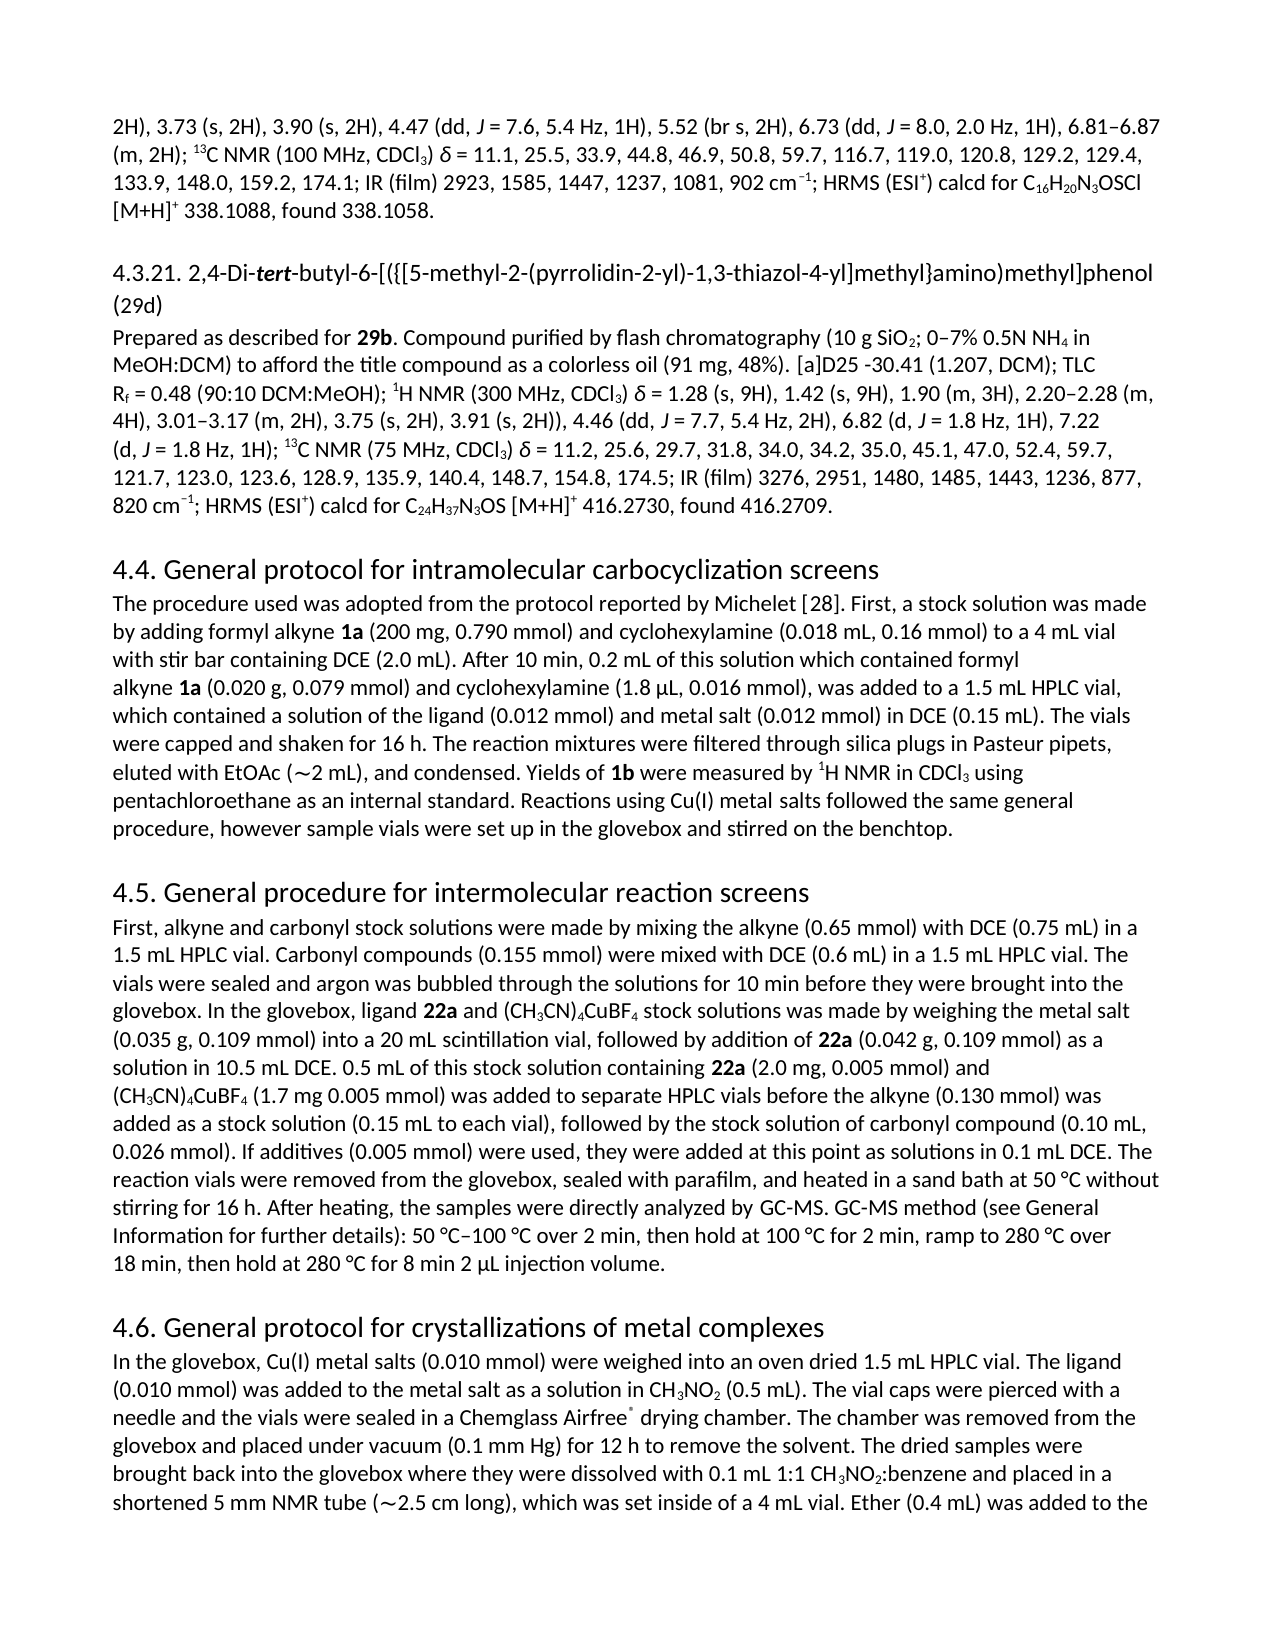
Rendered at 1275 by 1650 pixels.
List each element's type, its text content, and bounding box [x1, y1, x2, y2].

text The procedure used was adopted from the protocol reported by Michelet [28]. First, a stock solution was made by adding formyl alkyne 1a (200 mg, 0.790 mmol) and cyclohexylamine (0.018 mL, 0.16 mmol) to a 4 mL vial with stir bar containing DCE (2.0 mL). After 10 min, 0.2 mL of this solution which contained formyl alkyne 1a (0.020 g, 0.079 mmol) and cyclohexylamine (1.8 μL, 0.016 mmol), was added to a 1.5 mL HPLC vial, which contained a solution of the ligand (0.012 mmol) and metal salt (0.012 mmol) in DCE (0.15 mL). The vials were capped and shaken for 16 h. The reaction mixtures were filtered through silica plugs in Pasteur pipets, eluted with EtOAc (∼2 mL), and condensed. Yields of 1b were measured by 1H NMR in CDCl3 using pentachloroethane as an internal standard. Reactions using Cu(I) metal salts followed the same general procedure, however sample vials were set up in the glovebox and stirred on the benchtop. [112, 589, 1162, 842]
text Prepared as described for 29b. Compound purified by flash chromatography (10 g SiO2; 0–7% 0.5N NH4 in MeOH:DCM) to afford the title compound as a colorless oil (91 mg, 48%). [a]D25 -30.41 (1.207, DCM); TLC Rf = 0.48 (90:10 DCM:MeOH); 1H NMR (300 MHz, CDCl3) δ = 1.28 (s, 9H), 1.42 (s, 9H), 1.90 (m, 3H), 2.20–2.28 (m, 4H), 3.01–3.17 (m, 2H), 3.75 (s, 2H), 3.91 (s, 2H)), 4.46 (dd, J = 7.7, 5.4 Hz, 2H), 6.82 (d, J = 1.8 Hz, 1H), 7.22 (d, J = 1.8 Hz, 1H); 13C NMR (75 MHz, CDCl3) δ = 11.2, 25.6, 29.7, 31.8, 34.0, 34.2, 35.0, 45.1, 47.0, 52.4, 59.7, 121.7, 123.0, 123.6, 128.9, 135.9, 140.4, 148.7, 154.8, 174.5; IR (film) 3276, 2951, 1480, 1485, 1443, 1236, 877, 820 cm−1; HRMS (ESI+) calcd for C24H37N3OS [M+H]+ 416.2730, found 416.2709. [112, 323, 1162, 519]
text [112, 1347, 1162, 1516]
subtitle 4.3.21. 2,4-Di-tert-butyl-6-[({[5-methyl-2-(pyrrolidin-2-yl)-1,3-thiazol-4-yl]methyl}amino)methyl]phenol (29d) [112, 257, 1162, 320]
subtitle 4.5. General procedure for intermolecular reaction screens [112, 874, 1162, 910]
subtitle 4.6. General protocol for crystallizations of metal complexes [112, 1309, 1162, 1345]
text First, alkyne and carbonyl stock solutions were made by mixing the alkyne (0.65 mmol) with DCE (0.75 mL) in a 1.5 mL HPLC vial. Carbonyl compounds (0.155 mmol) were mixed with DCE (0.6 mL) in a 1.5 mL HPLC vial. The vials were sealed and argon was bubbled through the solutions for 10 min before they were brought into the glovebox. In the glovebox, ligand 22a and (CH3CN)4CuBF4 stock solutions was made by weighing the metal salt (0.035 g, 0.109 mmol) into a 20 mL scintillation vial, followed by addition of 22a (0.042 g, 0.109 mmol) as a solution in 10.5 mL DCE. 0.5 mL of this stock solution containing 22a (2.0 mg, 0.005 mmol) and (CH3CN)4CuBF4 (1.7 mg 0.005 mmol) was added to separate HPLC vials before the alkyne (0.130 mmol) was added as a stock solution (0.15 mL to each vial), followed by the stock solution of carbonyl compound (0.10 mL, 0.026 mmol). If additives (0.005 mmol) were used, they were added at this point as solutions in 0.1 mL DCE. The reaction vials were removed from the glovebox, sealed with parafilm, and heated in a sand bath at 50 °C without stirring for 16 h. After heating, the samples were directly analyzed by GC-MS. GC-MS method (see General Information for further details): 50 °C–100 °C over 2 min, then hold at 100 °C for 2 min, ramp to 280 °C over 18 min, then hold at 280 °C for 8 min 2 μL injection volume. [112, 913, 1162, 1277]
subtitle 4.4. General protocol for intramolecular carbocyclization screens [112, 551, 1162, 587]
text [112, 112, 1162, 224]
